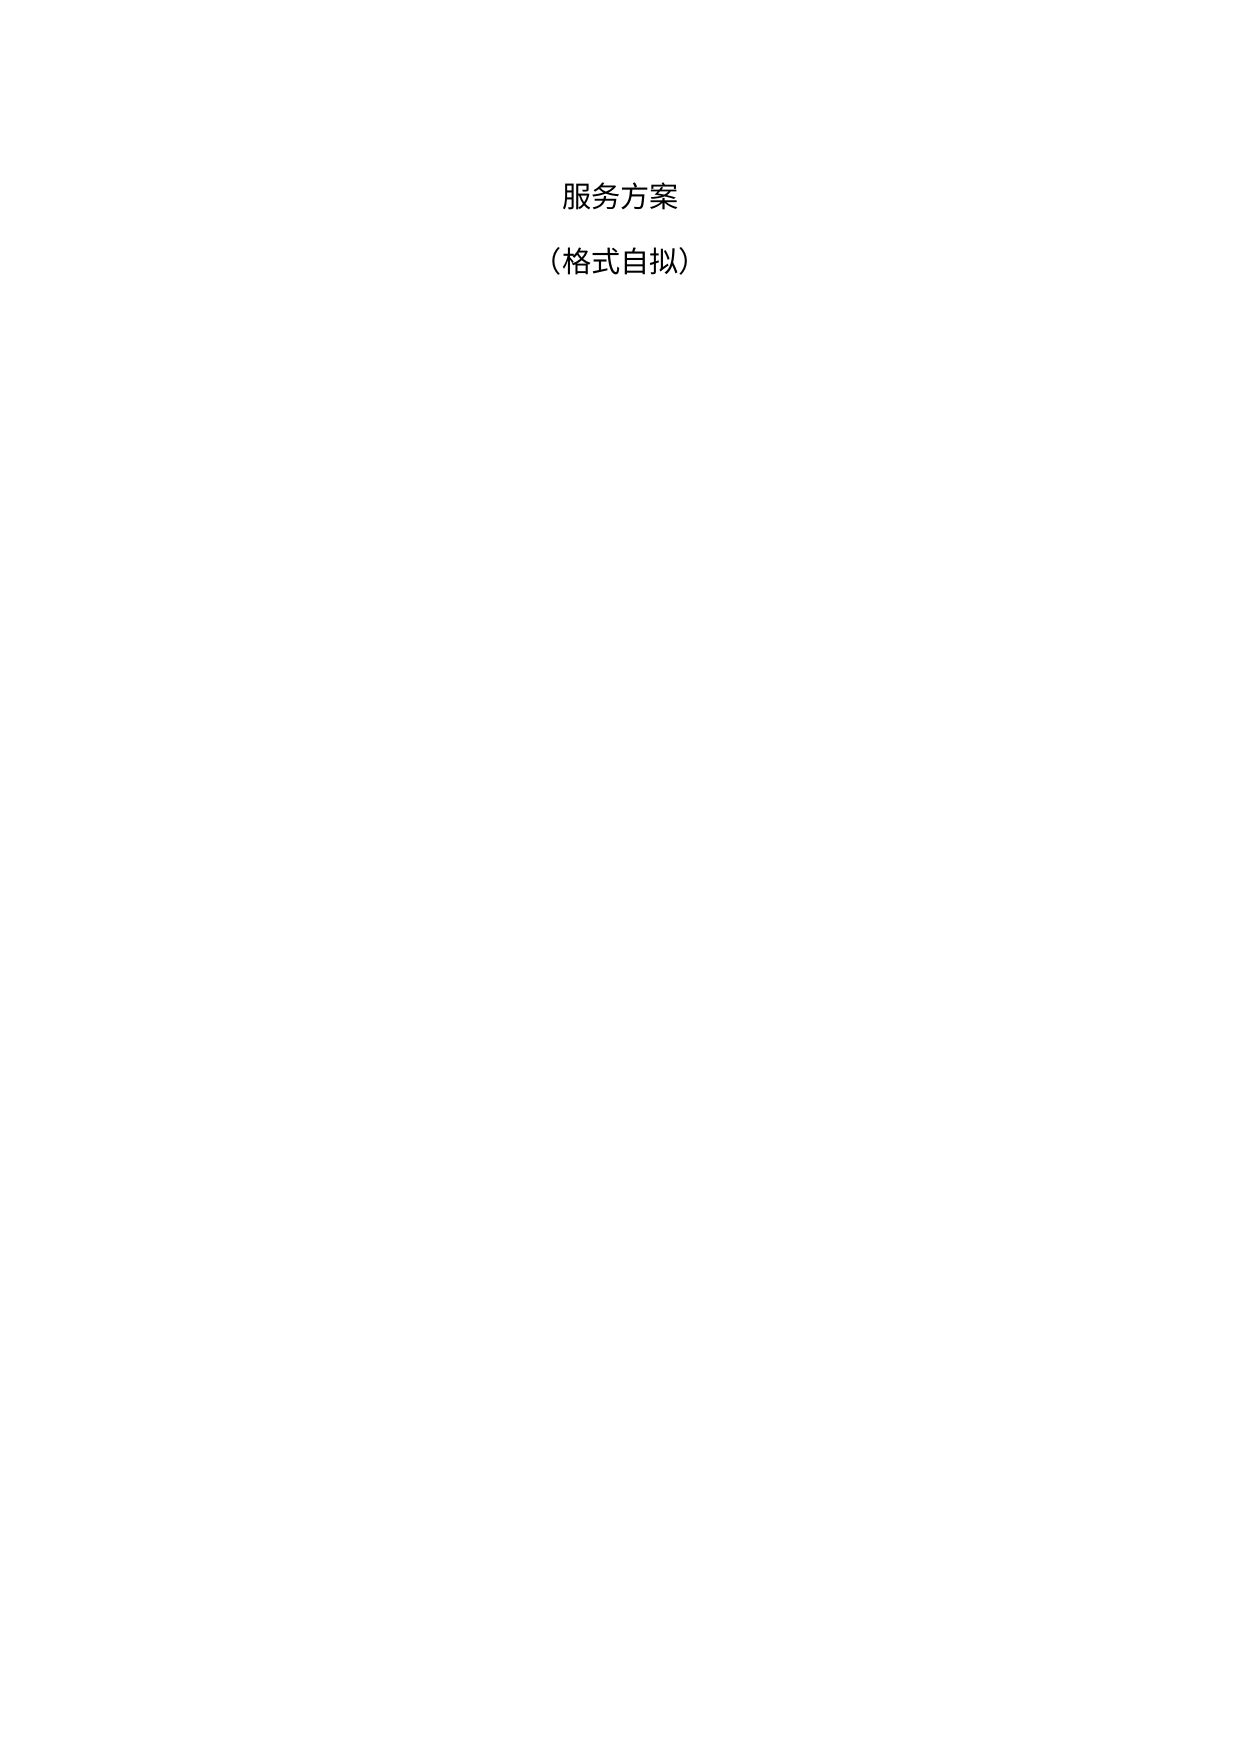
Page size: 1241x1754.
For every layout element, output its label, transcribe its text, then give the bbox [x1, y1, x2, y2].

text 服务方案 [187, 162, 1053, 227]
text （格式自拟） [187, 227, 1053, 292]
